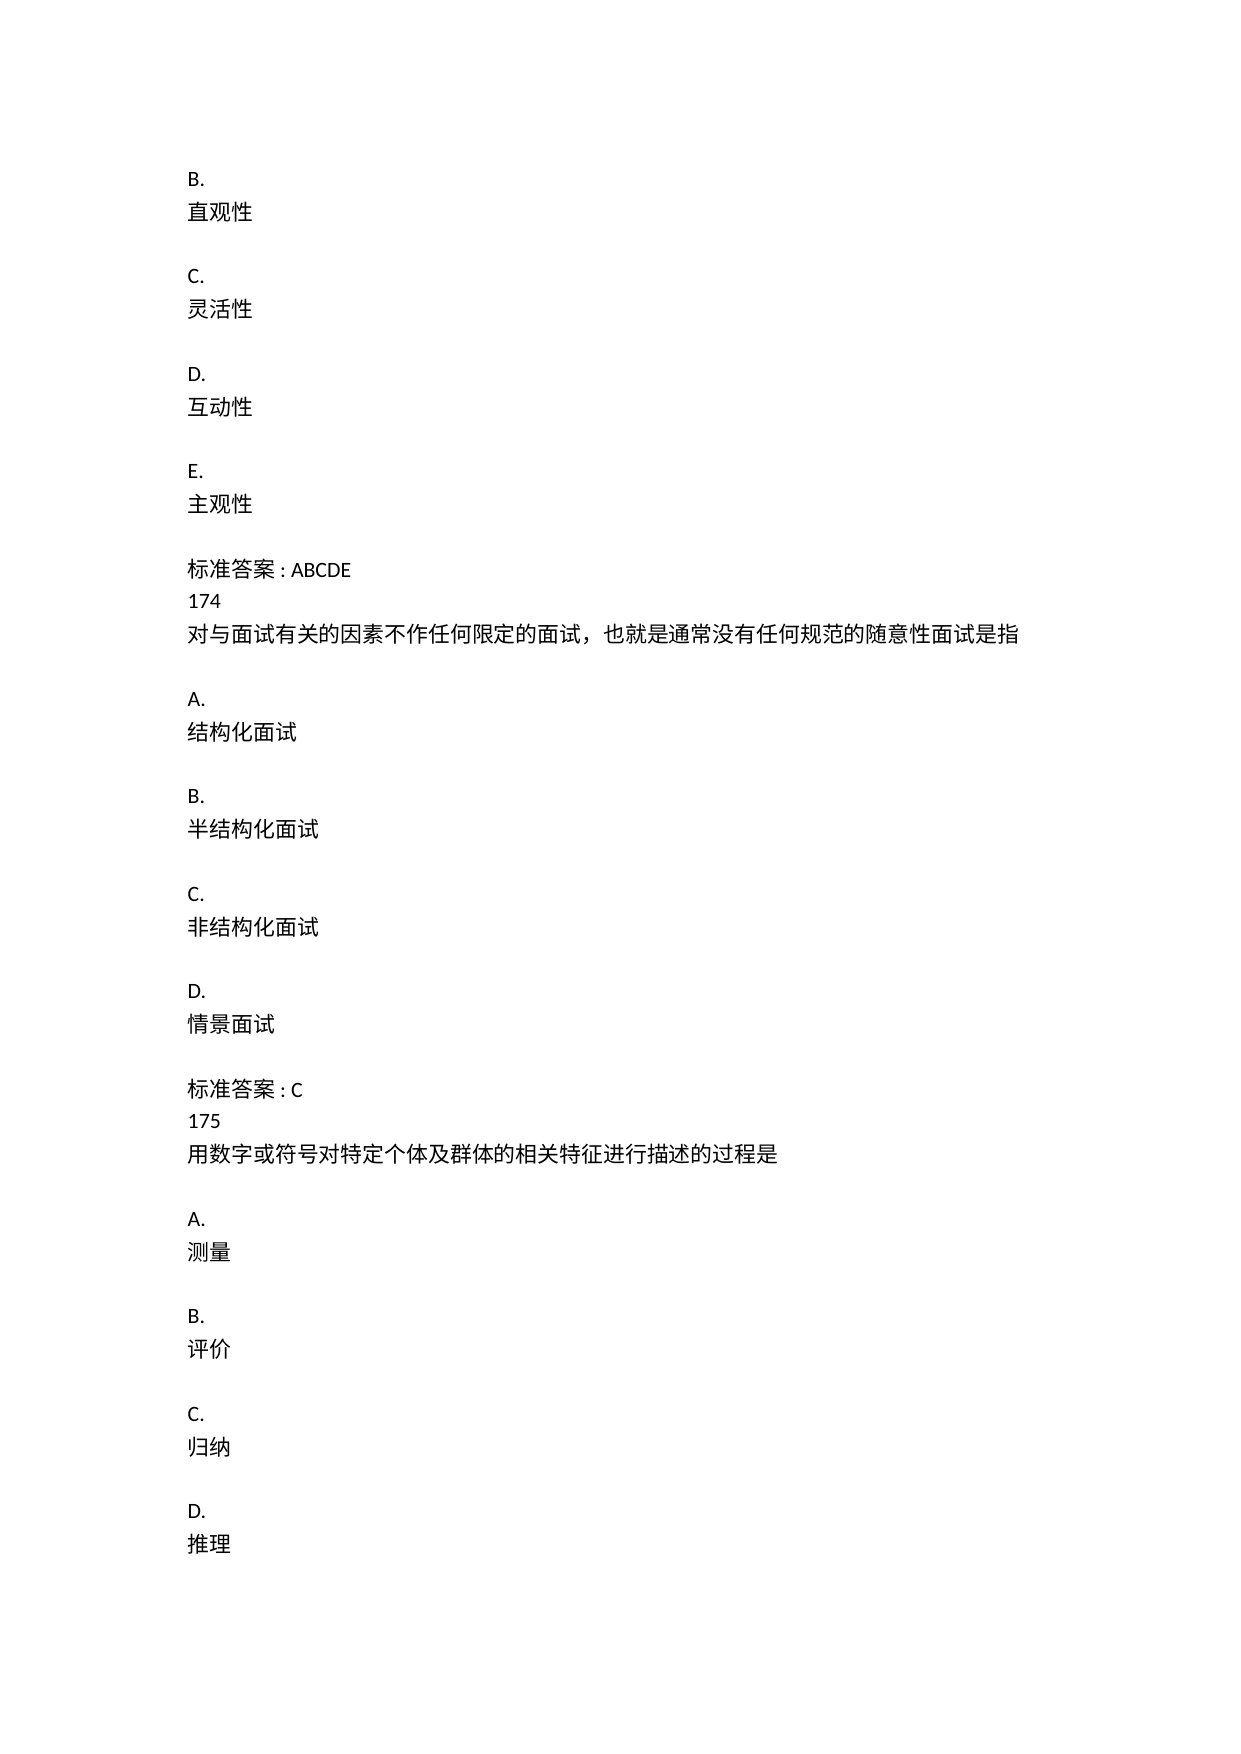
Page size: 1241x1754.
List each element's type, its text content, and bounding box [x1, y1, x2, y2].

text 用数字或符号对特定个体及群体的相关特征进行描述的过程是 [187, 1137, 1053, 1169]
text 主观性 [187, 487, 1053, 519]
text C. [187, 1397, 1053, 1429]
text 175 [187, 1104, 1053, 1137]
text B. [187, 779, 1053, 812]
text B. [187, 162, 1053, 194]
text C. [187, 259, 1053, 292]
text C. [187, 877, 1053, 909]
text 灵活性 [187, 292, 1053, 324]
text 推理 [187, 1527, 1053, 1559]
text E. [187, 454, 1053, 487]
text 归纳 [187, 1429, 1053, 1462]
text 互动性 [187, 389, 1053, 422]
text 标准答案 : C [187, 1072, 1053, 1104]
text 评价 [187, 1332, 1053, 1364]
text 标准答案 : ABCDE [187, 552, 1053, 584]
text D. [187, 974, 1053, 1007]
text D. [187, 357, 1053, 389]
text B. [187, 1299, 1053, 1332]
text A. [187, 682, 1053, 714]
text D. [187, 1494, 1053, 1527]
text 结构化面试 [187, 714, 1053, 747]
text 174 [187, 584, 1053, 617]
text 情景面试 [187, 1007, 1053, 1039]
text A. [187, 1202, 1053, 1234]
text 测量 [187, 1234, 1053, 1267]
text 半结构化面试 [187, 812, 1053, 844]
text 非结构化面试 [187, 909, 1053, 942]
text 对与面试有关的因素不作任何限定的面试，也就是通常没有任何规范的随意性面试是指 [187, 617, 1053, 649]
text 直观性 [187, 194, 1053, 227]
